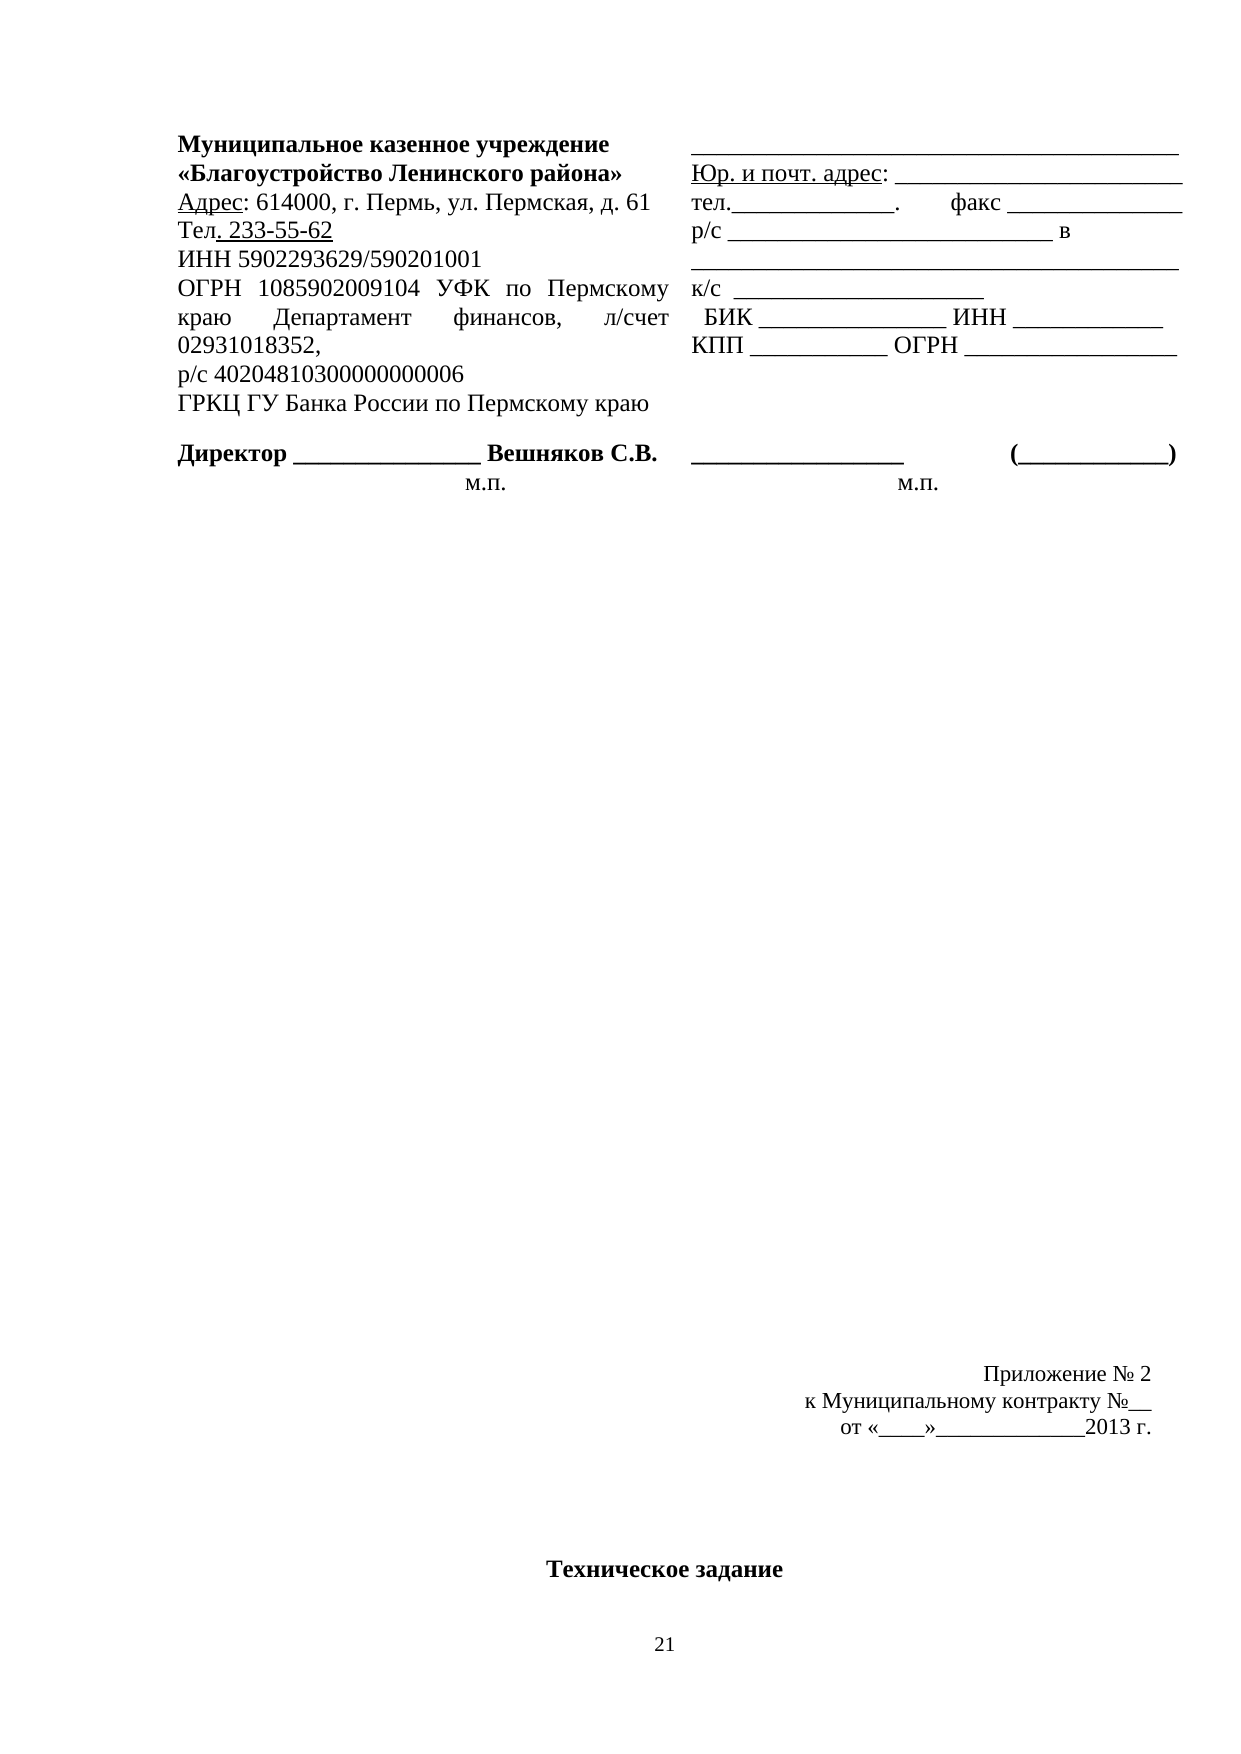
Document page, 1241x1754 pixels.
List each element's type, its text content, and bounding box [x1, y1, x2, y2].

text Приложение № 2 [177, 1361, 1152, 1387]
table_header Муниципальное казенное учреждение «Благоустройство Ленинского района» Адрес: 614000, г. Пермь, ул. Пермская, д. 61 Тел. 233-55-62 ИНН 5902293629/590201001 ОГРН 1085902009104 УФК по Пермскому краю Департамент финансов, л/счет 02931018352, р/с 40204810300000000006 ГРКЦ ГУ Банка России по Пермскому краю [166, 118, 680, 427]
text Техническое задание [177, 1554, 1152, 1583]
table_cell _________________ (____________) м.п. [680, 428, 1194, 542]
text от «____»_____________2013 г. [177, 1413, 1152, 1439]
table_cell Директор _______________ Вешняков С.В. м.п. [166, 428, 680, 542]
table_header _______________________________________ Юр. и почт. адрес: _______________________ тел._____________. факс ______________ р/с __________________________ в _______________________________________к/с ____________________ БИК _______________ ИНН ____________ КПП ___________ ОГРН _________________ [680, 118, 1194, 427]
text к Муниципальному контракту №__ [177, 1387, 1152, 1413]
